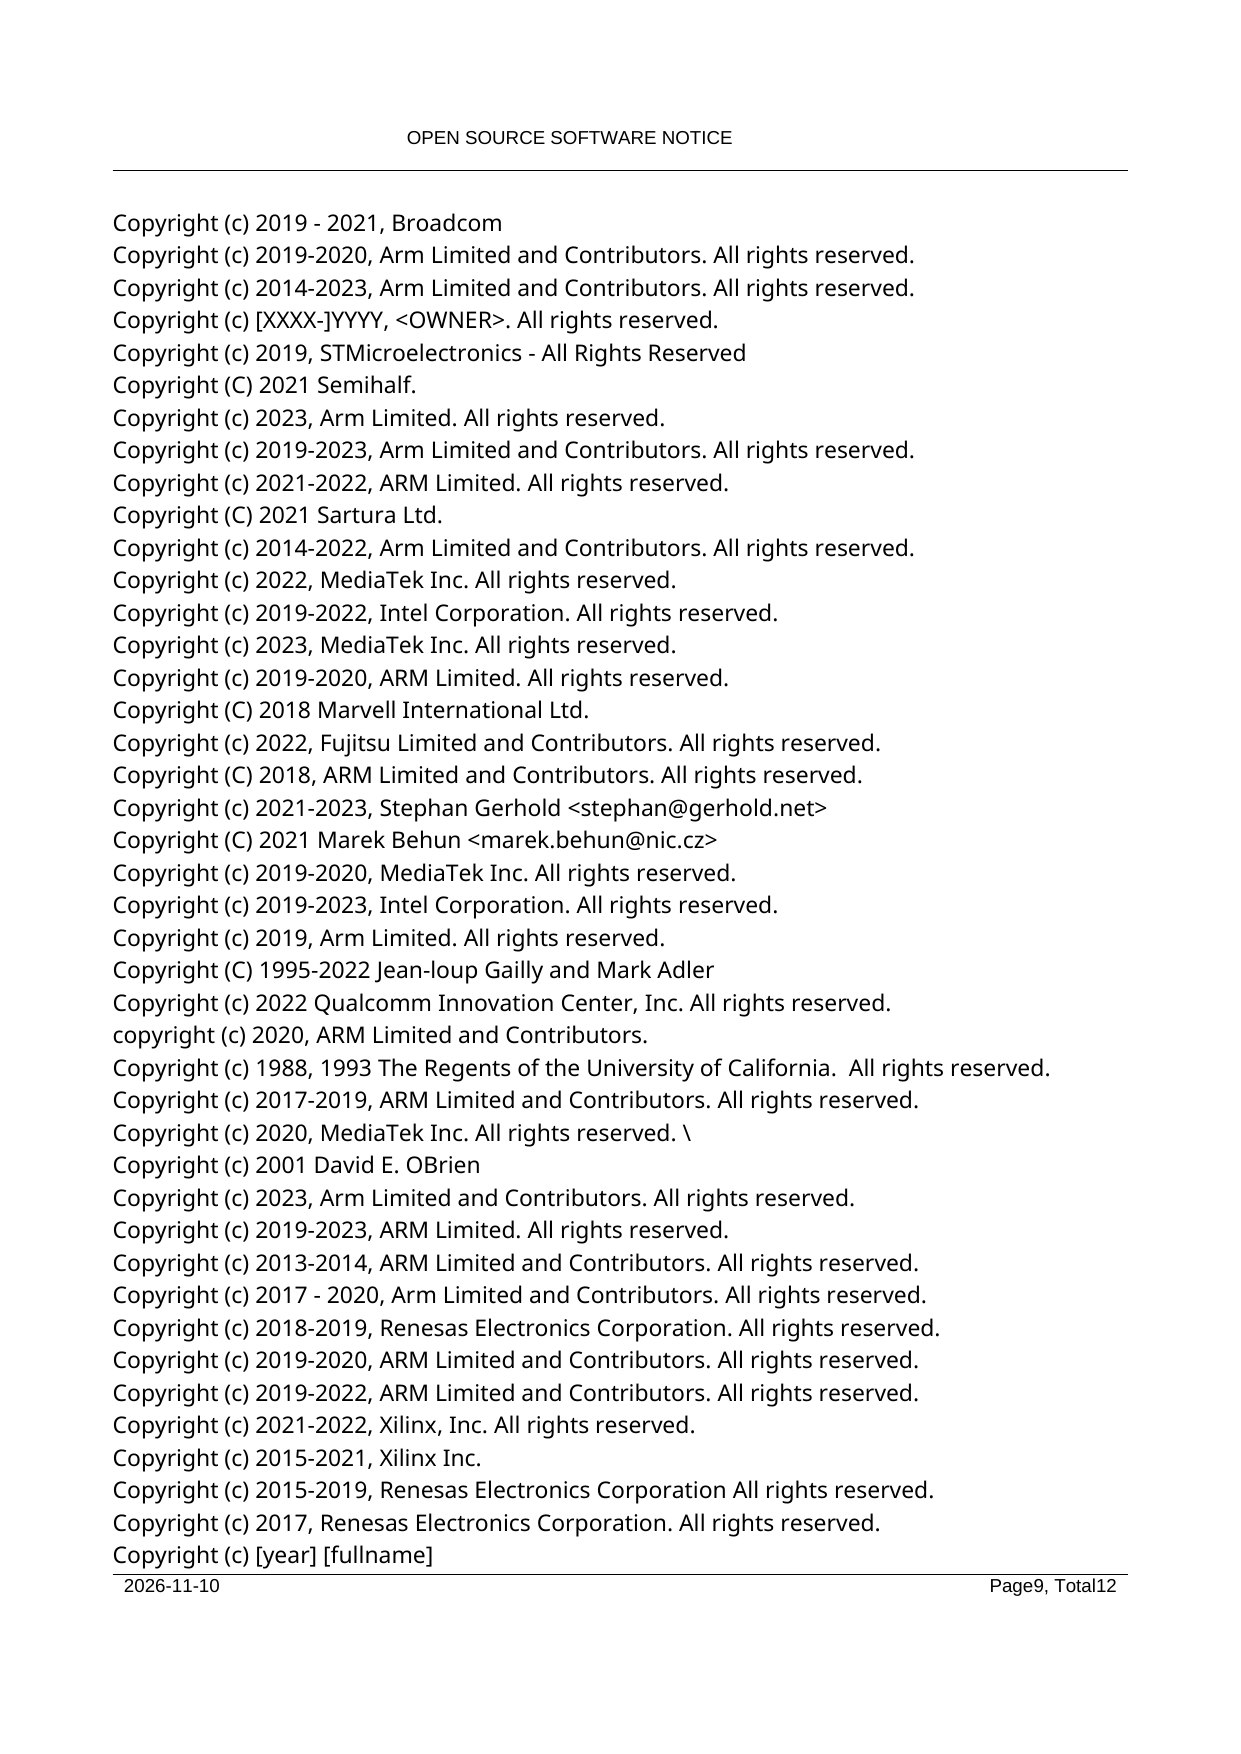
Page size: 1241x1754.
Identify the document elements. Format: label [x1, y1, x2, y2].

text [112, 206, 1128, 1571]
